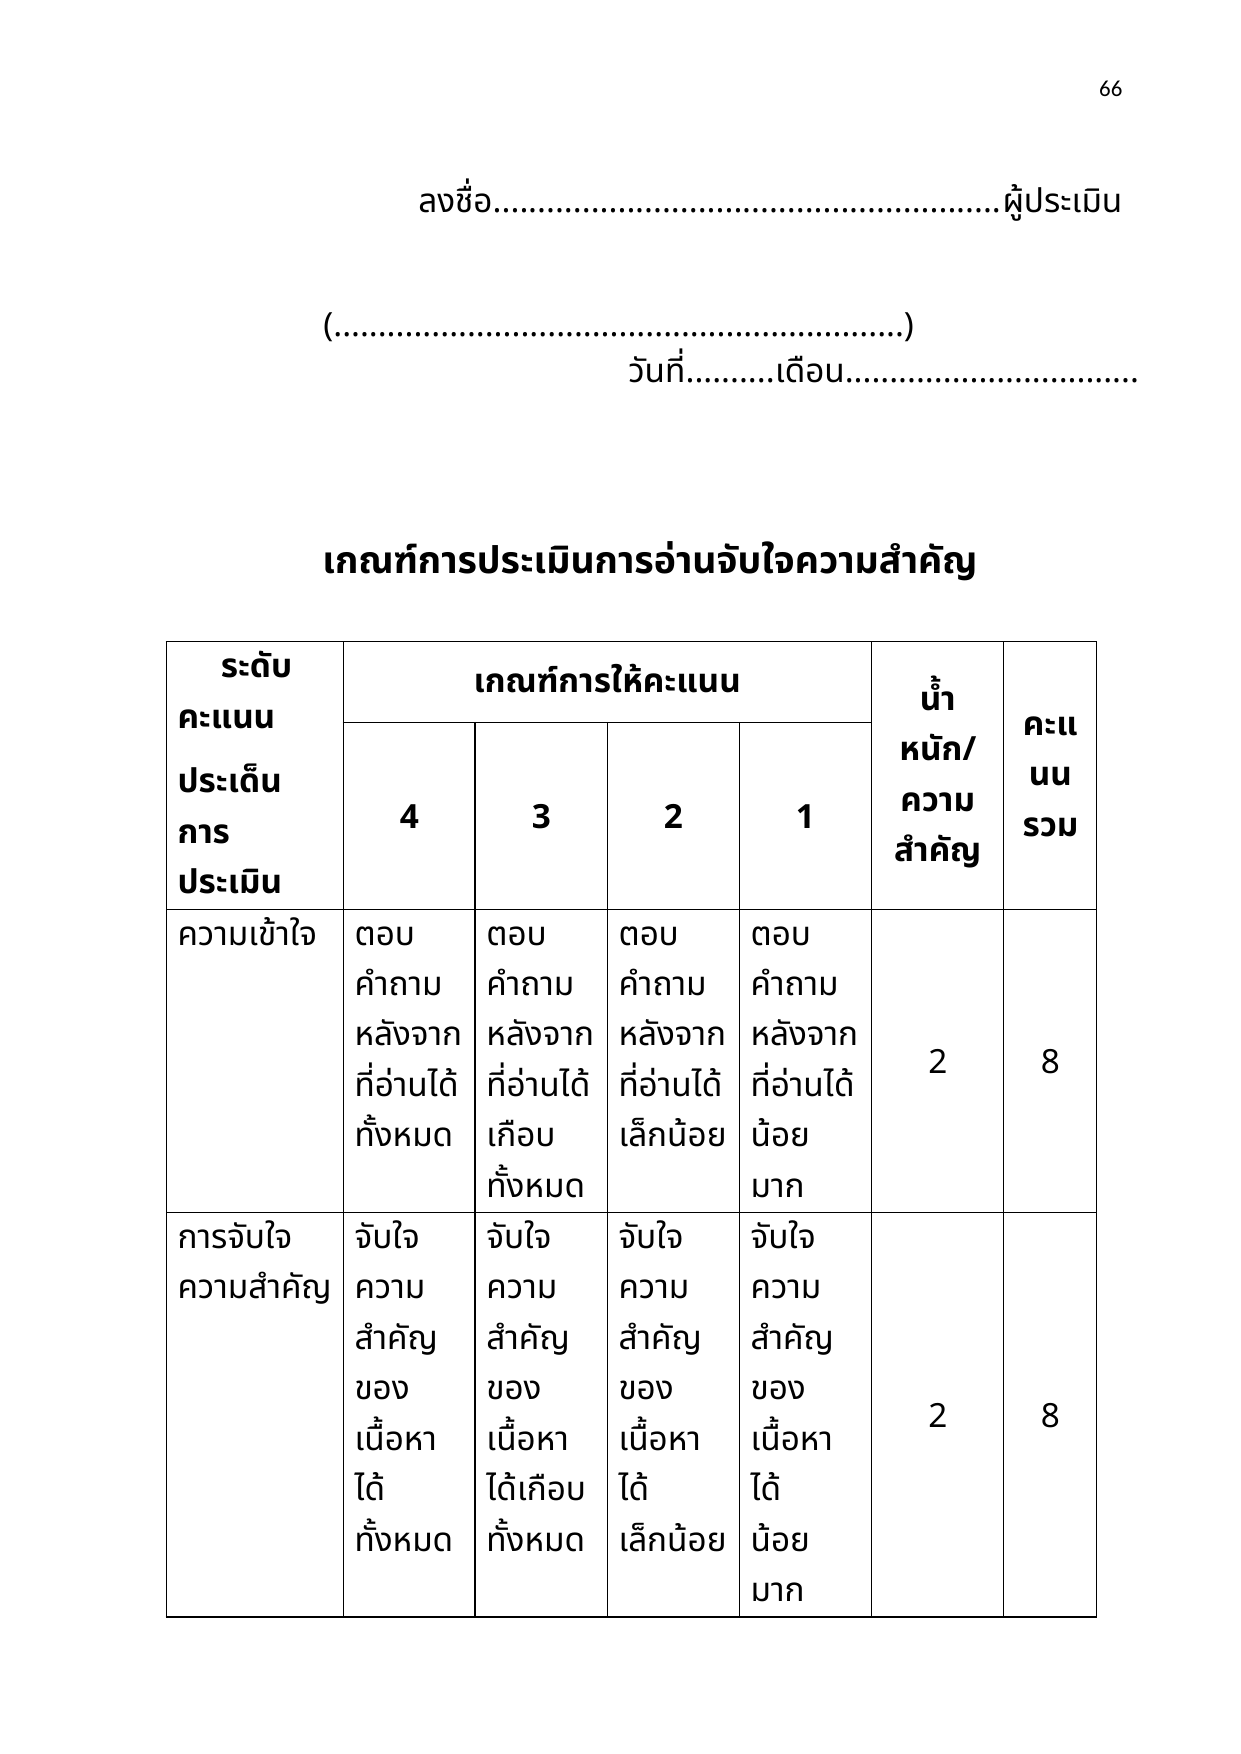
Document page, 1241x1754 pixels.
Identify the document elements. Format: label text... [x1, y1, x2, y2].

table_cell จับใจความ สำคัญของ เนื้อหาได้ ทั้งหมด [344, 1213, 474, 1616]
table_cell ตอบคำถาม หลังจาก ที่อ่านได้น้อยมาก [740, 910, 871, 1212]
table_header ระดับคะแนน ประเด็น การประเมิน [167, 642, 343, 908]
table_cell 3 [476, 723, 607, 908]
table_cell ตอบคำถาม หลังจาก ที่อ่านได้เล็กน้อย [608, 910, 739, 1212]
text วันที่..........เดือน.................................พ.ศ. ................. [177, 347, 1122, 397]
table_cell 8 [1004, 1213, 1096, 1616]
table_cell 2 [608, 723, 739, 908]
table_header น้ำหนัก/ ความสำคัญ [872, 642, 1003, 908]
table_cell จับใจความ สำคัญของ เนื้อหาได้ เล็กน้อย [608, 1213, 739, 1616]
table_cell 2 [872, 1213, 1003, 1616]
table_cell ตอบคำถาม หลังจาก ที่อ่านได้ทั้งหมด [344, 910, 474, 1212]
table_cell ความเข้าใจ [167, 910, 343, 1212]
table_cell 8 [1004, 910, 1096, 1212]
text ลงชื่อ.........................................................ผู้ประเมิน [249, 177, 1122, 228]
table_cell ตอบคำถาม หลังจาก ที่อ่านได้เกือบทั้งหมด [476, 910, 607, 1212]
table_cell 4 [344, 723, 474, 908]
table_cell การจับใจความสำคัญ [167, 1213, 343, 1616]
table_header คะแนน รวม [1004, 642, 1096, 908]
table_cell 2 [872, 910, 1003, 1212]
text (................................................................) [249, 228, 1122, 347]
table_cell จับใจความ สำคัญของ เนื้อหาได้เกือบ ทั้งหมด [476, 1213, 607, 1616]
text เกณฑ์การประเมินการอ่านจับใจความสำคัญ [177, 533, 1122, 590]
table_cell 1 [740, 723, 871, 908]
table_cell จับใจความ สำคัญของ เนื้อหาได้ น้อยมาก [740, 1213, 871, 1616]
table_header เกณฑ์การให้คะแนน [344, 642, 871, 722]
